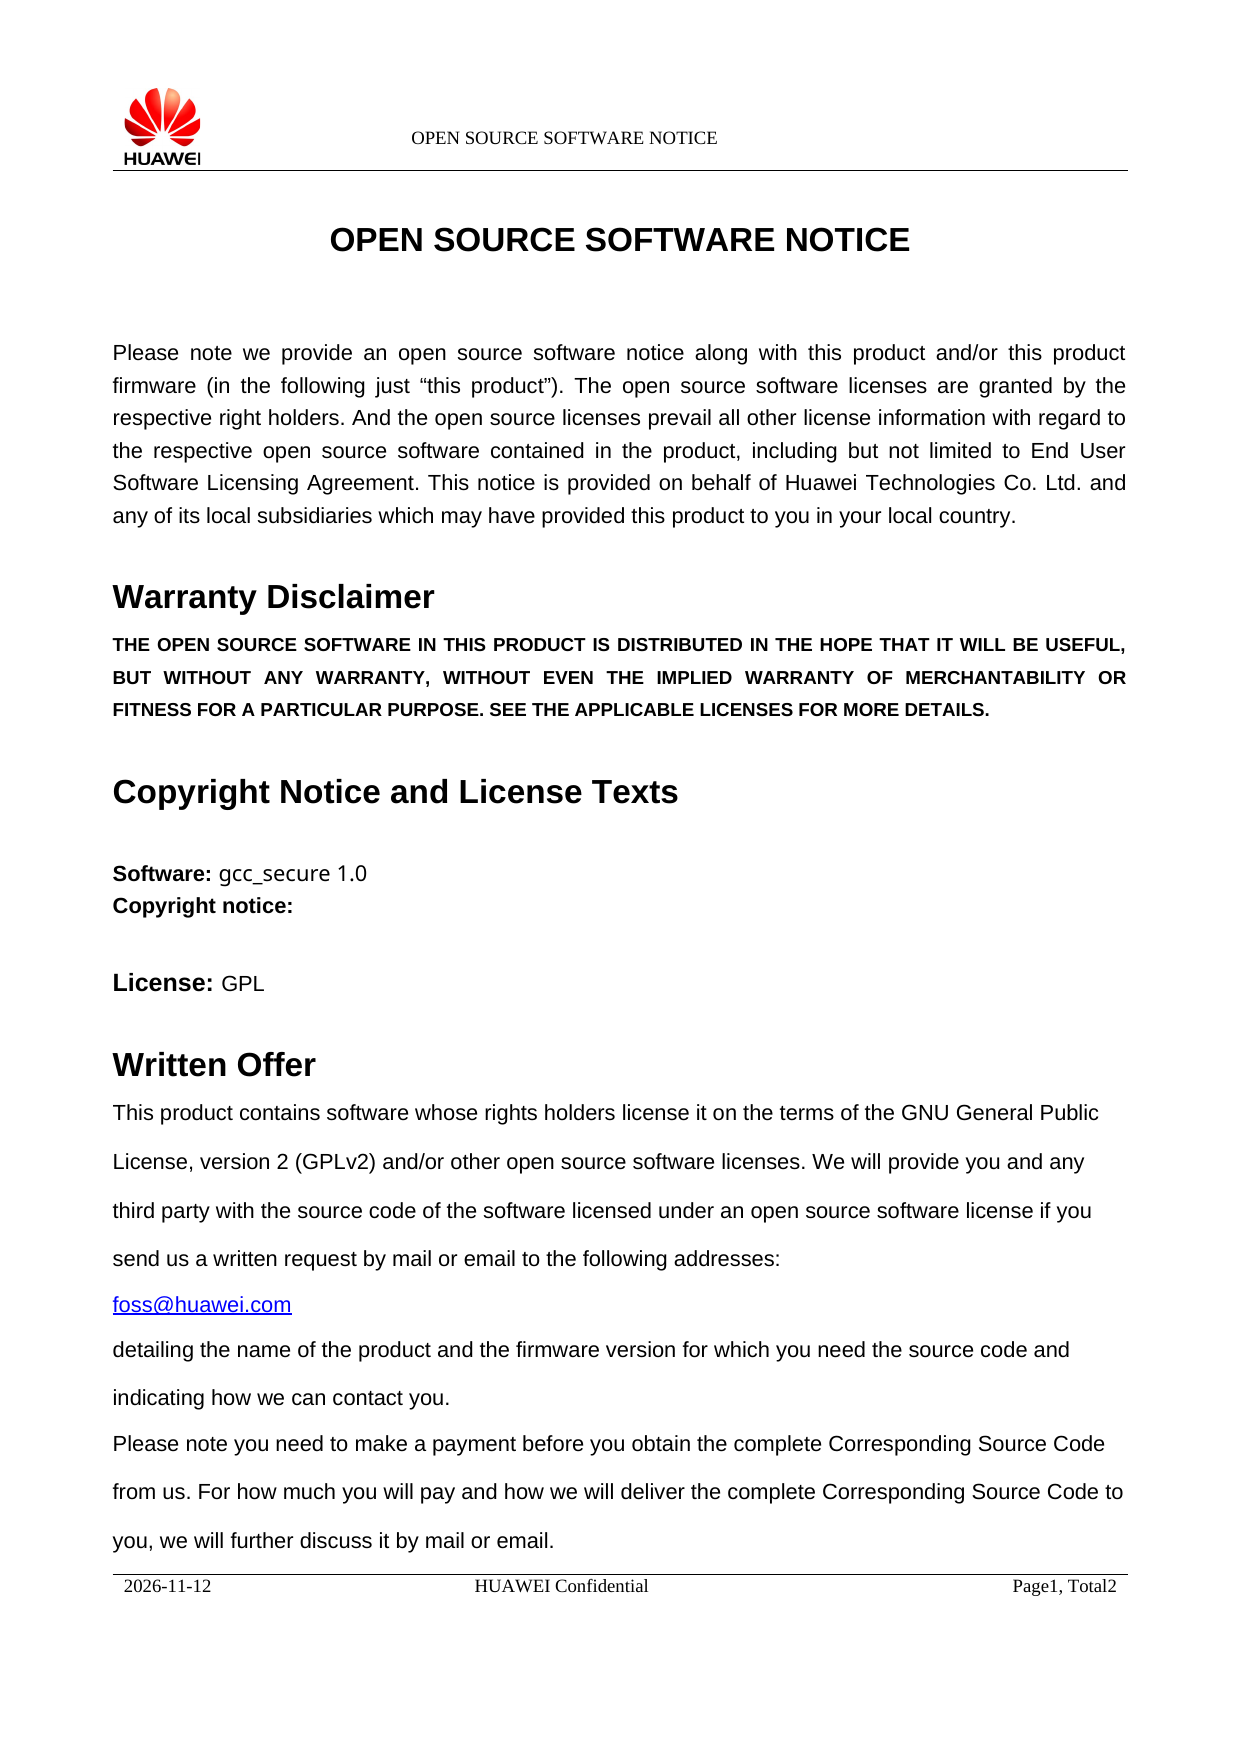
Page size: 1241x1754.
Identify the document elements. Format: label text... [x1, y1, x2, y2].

text OPEN SOURCE SOFTWARE NOTICE [112, 206, 1128, 271]
text Warranty Disclaimer [112, 564, 1128, 629]
title Software: gcc_secure 1.0 [112, 856, 1128, 889]
text Please note you need to make a payment before you obtain the complete Corresponding Source Code from us. For how much you will pay and how we will deliver the complete Corresponding Source Code to you, we will further discuss it by mail or email. [112, 1427, 1128, 1557]
text This product contains software whose rights holders license it on the terms of the GNU General Public License, version 2 (GPLv2) and/or other open source software licenses. We will provide you and any third party with the source code of the software licensed under an open source software license if you send us a written request by mail or email to the following addresses: [112, 1096, 1128, 1275]
text Copyright Notice and License Texts [112, 759, 1128, 824]
text The open source software in this product is distributed in the hope that it will be useful, but WITHOUT ANY WARRANTY, without even the implied warranty of MERCHANTABILITY or FITNESS FOR A PARTICULAR PURPOSE. See the applicable licenses for more details. [112, 629, 1128, 726]
text Written Offer [112, 1031, 1128, 1096]
text Copyright notice: [112, 889, 1128, 921]
text foss@huawei.com [112, 1288, 1128, 1320]
text Please note we provide an open source software notice along with this product and/or this product firmware (in the following just “this product”). The open source software licenses are granted by the respective right holders. And the open source licenses prevail all other license information with regard to the respective open source software contained in the product, including but not limited to End User Software Licensing Agreement. This notice is provided on behalf of Huawei Technologies Co. Ltd. and any of its local subsidiaries which may have provided this product to you in your local country. [112, 336, 1128, 531]
text License: GPL [112, 966, 1128, 999]
text detailing the name of the product and the firmware version for which you need the source code and indicating how we can contact you. [112, 1333, 1128, 1414]
picture [124, 88, 201, 165]
